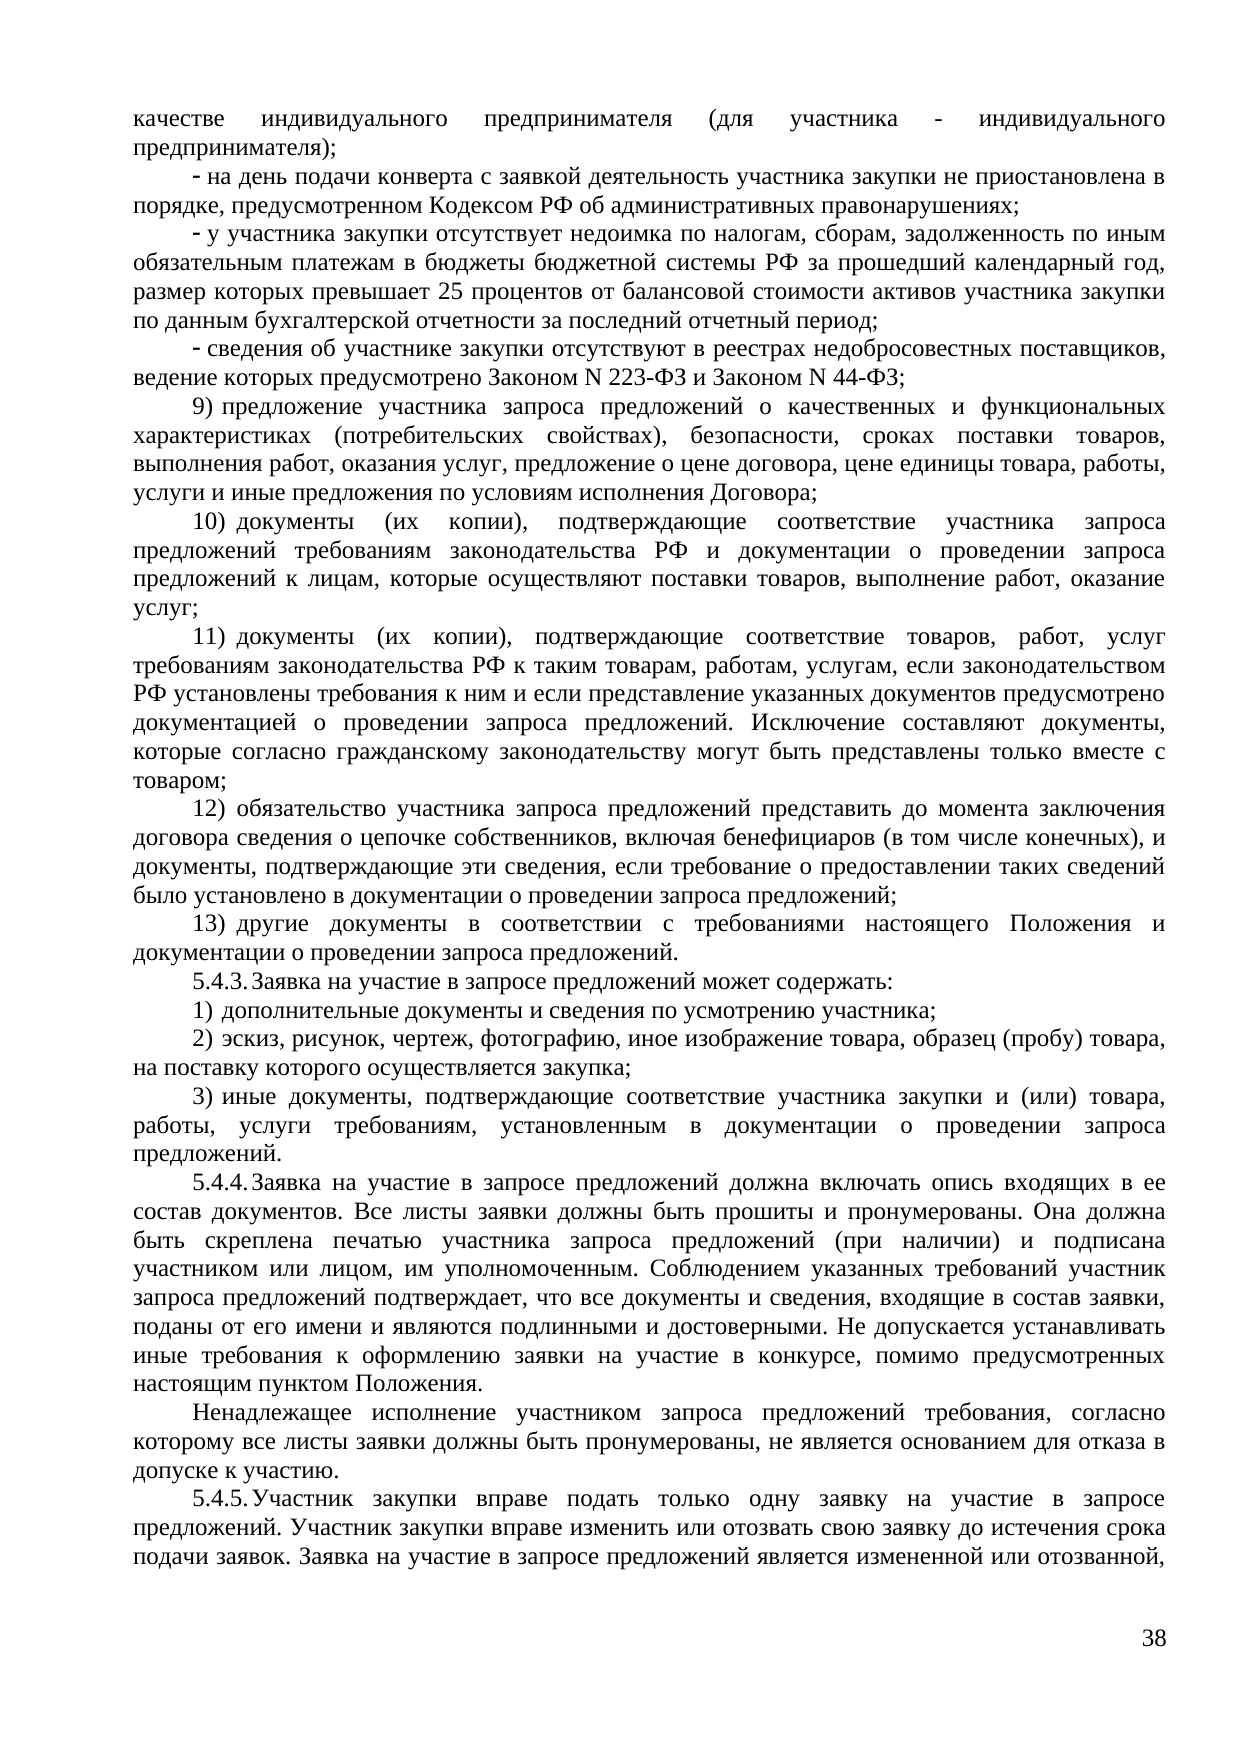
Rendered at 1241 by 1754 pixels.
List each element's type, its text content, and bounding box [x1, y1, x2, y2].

list дополнительные документы и сведения по усмотрению участника; [133, 995, 1167, 1023]
list другие документы в соответствии с требованиями настоящего Положения и документации о проведении запроса предложений. [133, 908, 1167, 966]
list предложение участника запроса предложений о качественных и функциональных характеристиках (потребительских свойствах), безопасности, сроках поставки товаров, выполнения работ, оказания услуг, предложение о цене договора, цене единицы товара, работы, услуги и иные предложения по условиям исполнения Договора; [133, 391, 1167, 506]
list Ненадлежащее исполнение участником запроса предложений требования, согласно которому все листы заявки должны быть пронумерованы, не является основанием для отказа в допуске к участию. [133, 1397, 1167, 1483]
list обязательство участника запроса предложений представить до момента заключения договора сведения о цепочке собственников, включая бенефициаров (в том числе конечных), и документы, подтверждающие эти сведения, если требование о предоставлении таких сведений было установлено в документации о проведении запроса предложений; [133, 793, 1167, 908]
list иные документы, подтверждающие соответствие участника закупки и (или) товара, работы, услуги требованиям, установленным в документации о проведении запроса предложений. [133, 1081, 1167, 1167]
list сведения об участнике закупки отсутствуют в реестрах недобросовестных поставщиков, ведение которых предусмотрено Законом N 223-ФЗ и Законом N 44-ФЗ; [133, 333, 1167, 391]
list документы (их копии), подтверждающие соответствие участника запроса предложений требованиям законодательства РФ и документации о проведении запроса предложений к лицам, которые осуществляют поставки товаров, выполнение работ, оказание услуг; [133, 506, 1167, 621]
list на день подачи конверта с заявкой деятельность участника закупки не приостановлена в порядке, предусмотренном Кодексом РФ об административных правонарушениях; [133, 161, 1167, 218]
list у участника закупки отсутствует недоимка по налогам, сборам, задолженность по иным обязательным платежам в бюджеты бюджетной системы РФ за прошедший календарный год, размер которых превышает 25 процентов от балансовой стоимости активов участника закупки по данным бухгалтерской отчетности за последний отчетный период; [133, 218, 1167, 333]
list Заявка на участие в запросе предложений может содержать: [133, 966, 1167, 995]
list документы (их копии), подтверждающие соответствие товаров, работ, услуг требованиям законодательства РФ к таким товарам, работам, услугам, если законодательством РФ установлены требования к ним и если представление указанных документов предусмотрено документацией о проведении запроса предложений. Исключение составляют документы, которые согласно гражданскому законодательству могут быть представлены только вместе с товаром; [133, 621, 1167, 793]
list Заявка на участие в запросе предложений должна включать опись входящих в ее состав документов. Все листы заявки должны быть прошиты и пронумерованы. Она должна быть скреплена печатью участника запроса предложений (при наличии) и подписана участником или лицом, им уполномоченным. Соблюдением указанных требований участник запроса предложений подтверждает, что все документы и сведения, входящие в состав заявки, поданы от его имени и являются подлинными и достоверными. Не допускается устанавливать иные требования к оформлению заявки на участие в конкурсе, помимо предусмотренных настоящим пунктом Положения. [133, 1167, 1167, 1397]
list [133, 1483, 1167, 1570]
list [133, 103, 1167, 161]
list эскиз, рисунок, чертеж, фотографию, иное изображение товара, образец (пробу) товара, на поставку которого осуществляется закупка; [133, 1023, 1167, 1081]
